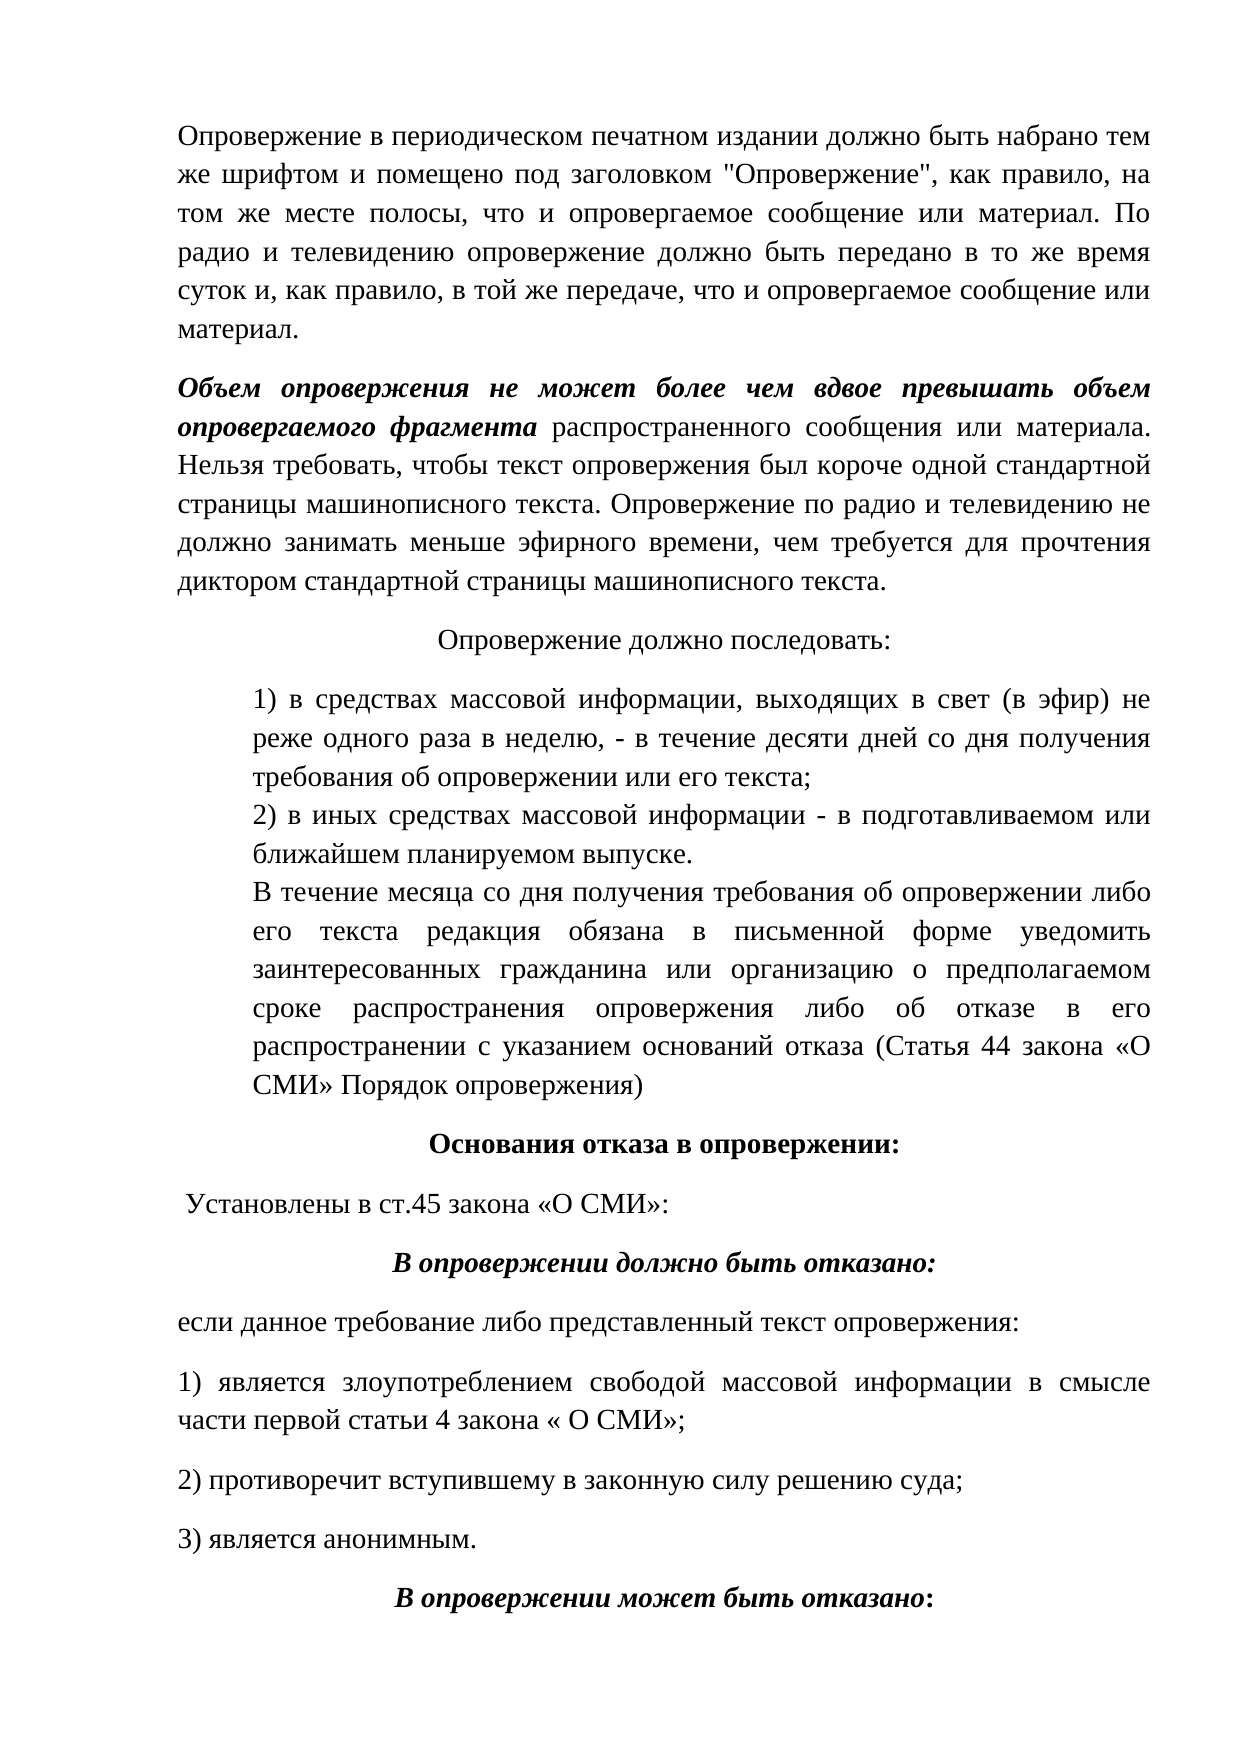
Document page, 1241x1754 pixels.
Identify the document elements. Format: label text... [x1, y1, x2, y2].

text Основания отказа в опровержении: [177, 1126, 1152, 1160]
text 3) является анонимным. [177, 1521, 1152, 1555]
list Объем опровержения не может более чем вдвое превышать объем опровергаемого фрагмента распространенного сообщения или материала. Нельзя требовать, чтобы текст опровержения был короче одной стандартной страницы машинописного текста. Опровержение по радио и телевидению не должно занимать меньше эфирного времени, чем требуется для прочтения диктором стандартной страницы машинописного текста. [177, 370, 1152, 596]
text 1) является злоупотреблением свободой массовой информации в смысле части первой статьи 4 закона « О СМИ»; [177, 1364, 1152, 1436]
text В опровержении может быть отказано: [177, 1581, 1152, 1614]
list 2) в иных средствах массовой информации - в подготавливаемом или ближайшем планируемом выпуске. [252, 797, 1152, 869]
text Опровержение в периодическом печатном издании должно быть набрано тем же шрифтом и помещено под заголовком "Опровержение", как правило, на том же месте полосы, что и опровергаемое сообщение или материал. По радио и телевидению опровержение должно быть передано в то же время суток и, как правило, в той же передаче, что и опровергаемое сообщение или материал. [177, 118, 1152, 344]
text Установлены в ст.45 закона «О СМИ»: [177, 1186, 1152, 1219]
list 1) в средствах массовой информации, выходящих в свет (в эфир) не реже одного раза в неделю, - в течение десяти дней со дня получения требования об опровержении или его текста; [252, 682, 1152, 792]
text В опровержении должно быть отказано: [177, 1245, 1152, 1279]
text Опровержение должно последовать: [177, 622, 1152, 656]
text 2) противоречит вступившему в законную силу решению суда; [177, 1462, 1152, 1495]
text если данное требование либо представленный текст опровержения: [177, 1304, 1152, 1338]
list В течение месяца со дня получения требования об опровержении либо его текста редакция обязана в письменной форме уведомить заинтересованных гражданина или организацию о предполагаемом сроке распространения опровержения либо об отказе в его распространении с указанием оснований отказа (Статья 44 закона «О СМИ» Порядок опровержения) [252, 874, 1152, 1101]
